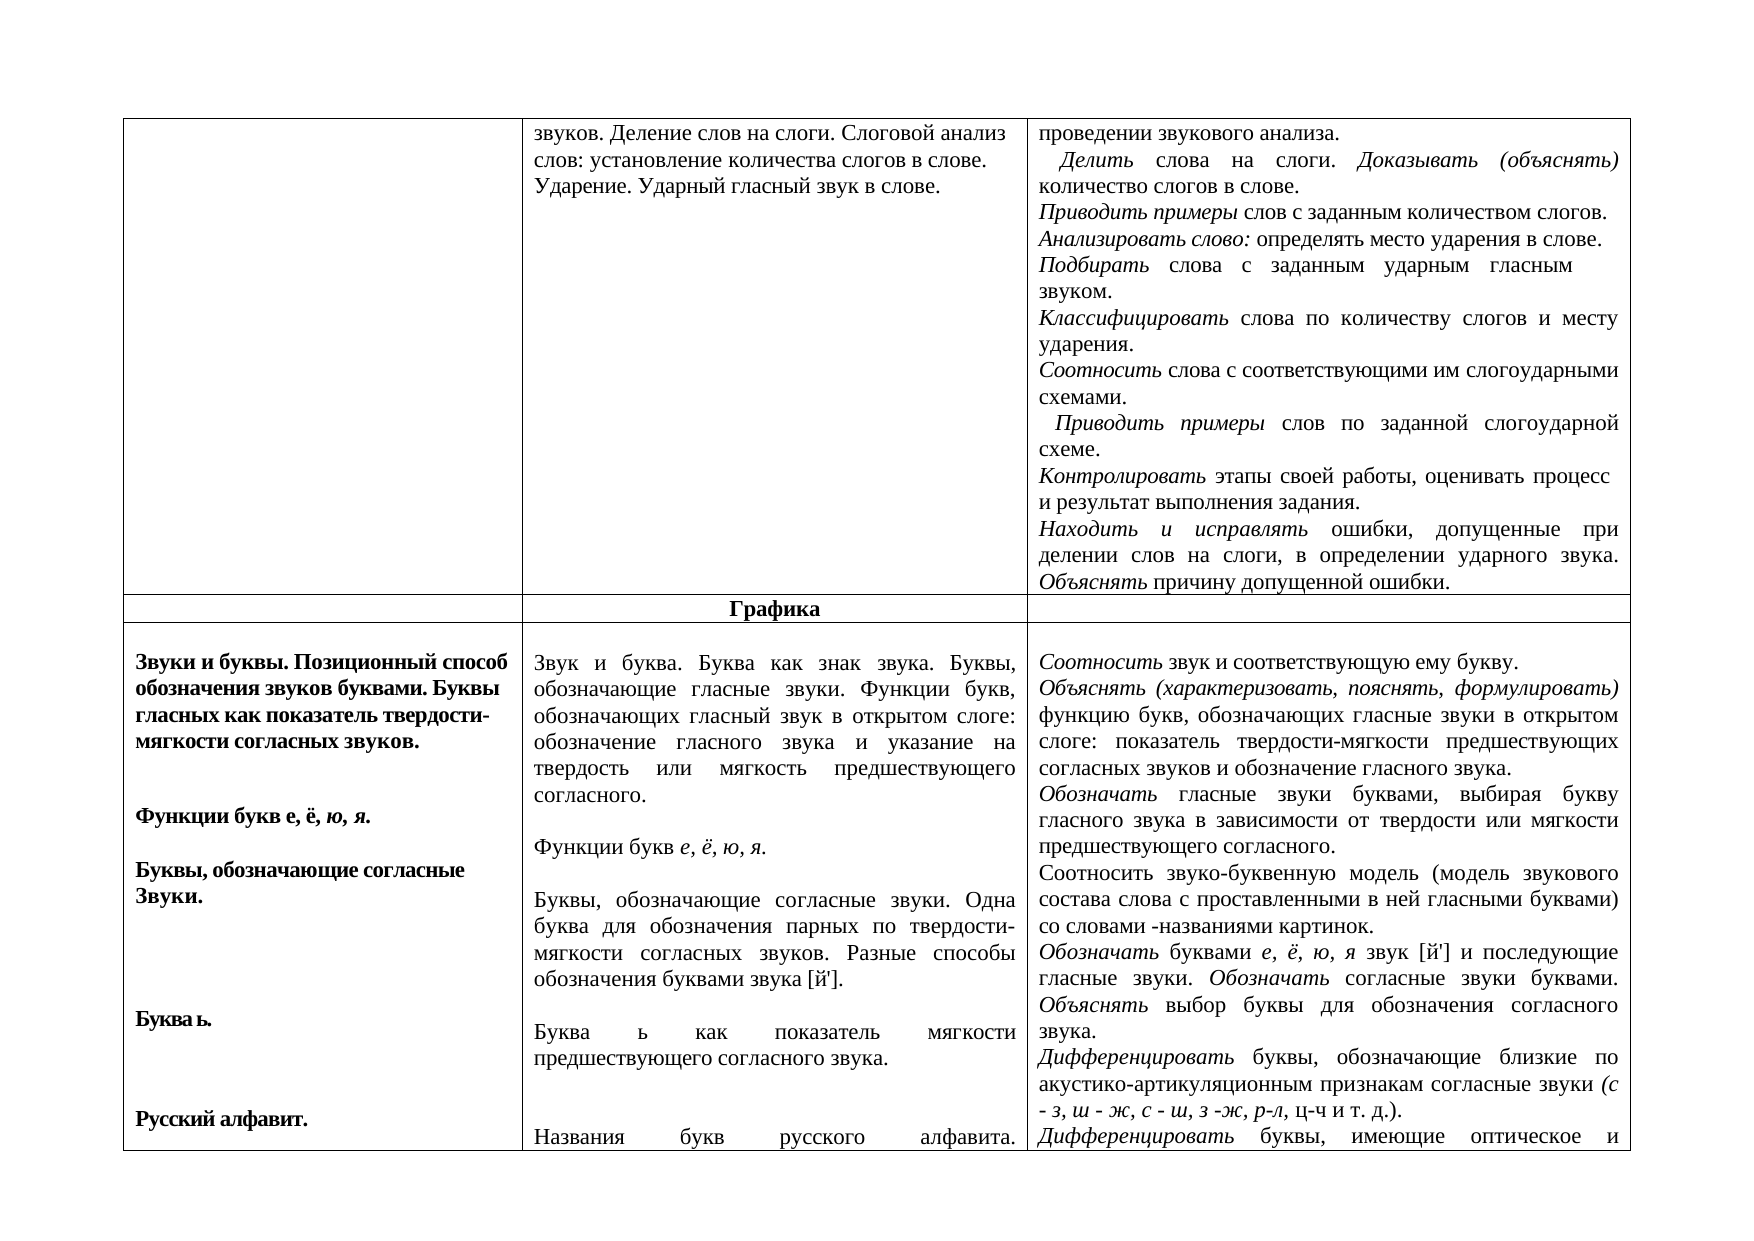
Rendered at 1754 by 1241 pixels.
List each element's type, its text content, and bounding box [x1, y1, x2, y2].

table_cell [523, 119, 1027, 594]
table_cell [1028, 595, 1038, 622]
table_cell [511, 595, 522, 622]
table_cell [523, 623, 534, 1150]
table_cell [124, 623, 522, 1150]
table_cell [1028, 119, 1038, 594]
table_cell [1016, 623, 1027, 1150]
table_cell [124, 119, 522, 594]
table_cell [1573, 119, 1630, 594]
table_cell [124, 595, 135, 622]
table_cell [1619, 595, 1630, 622]
